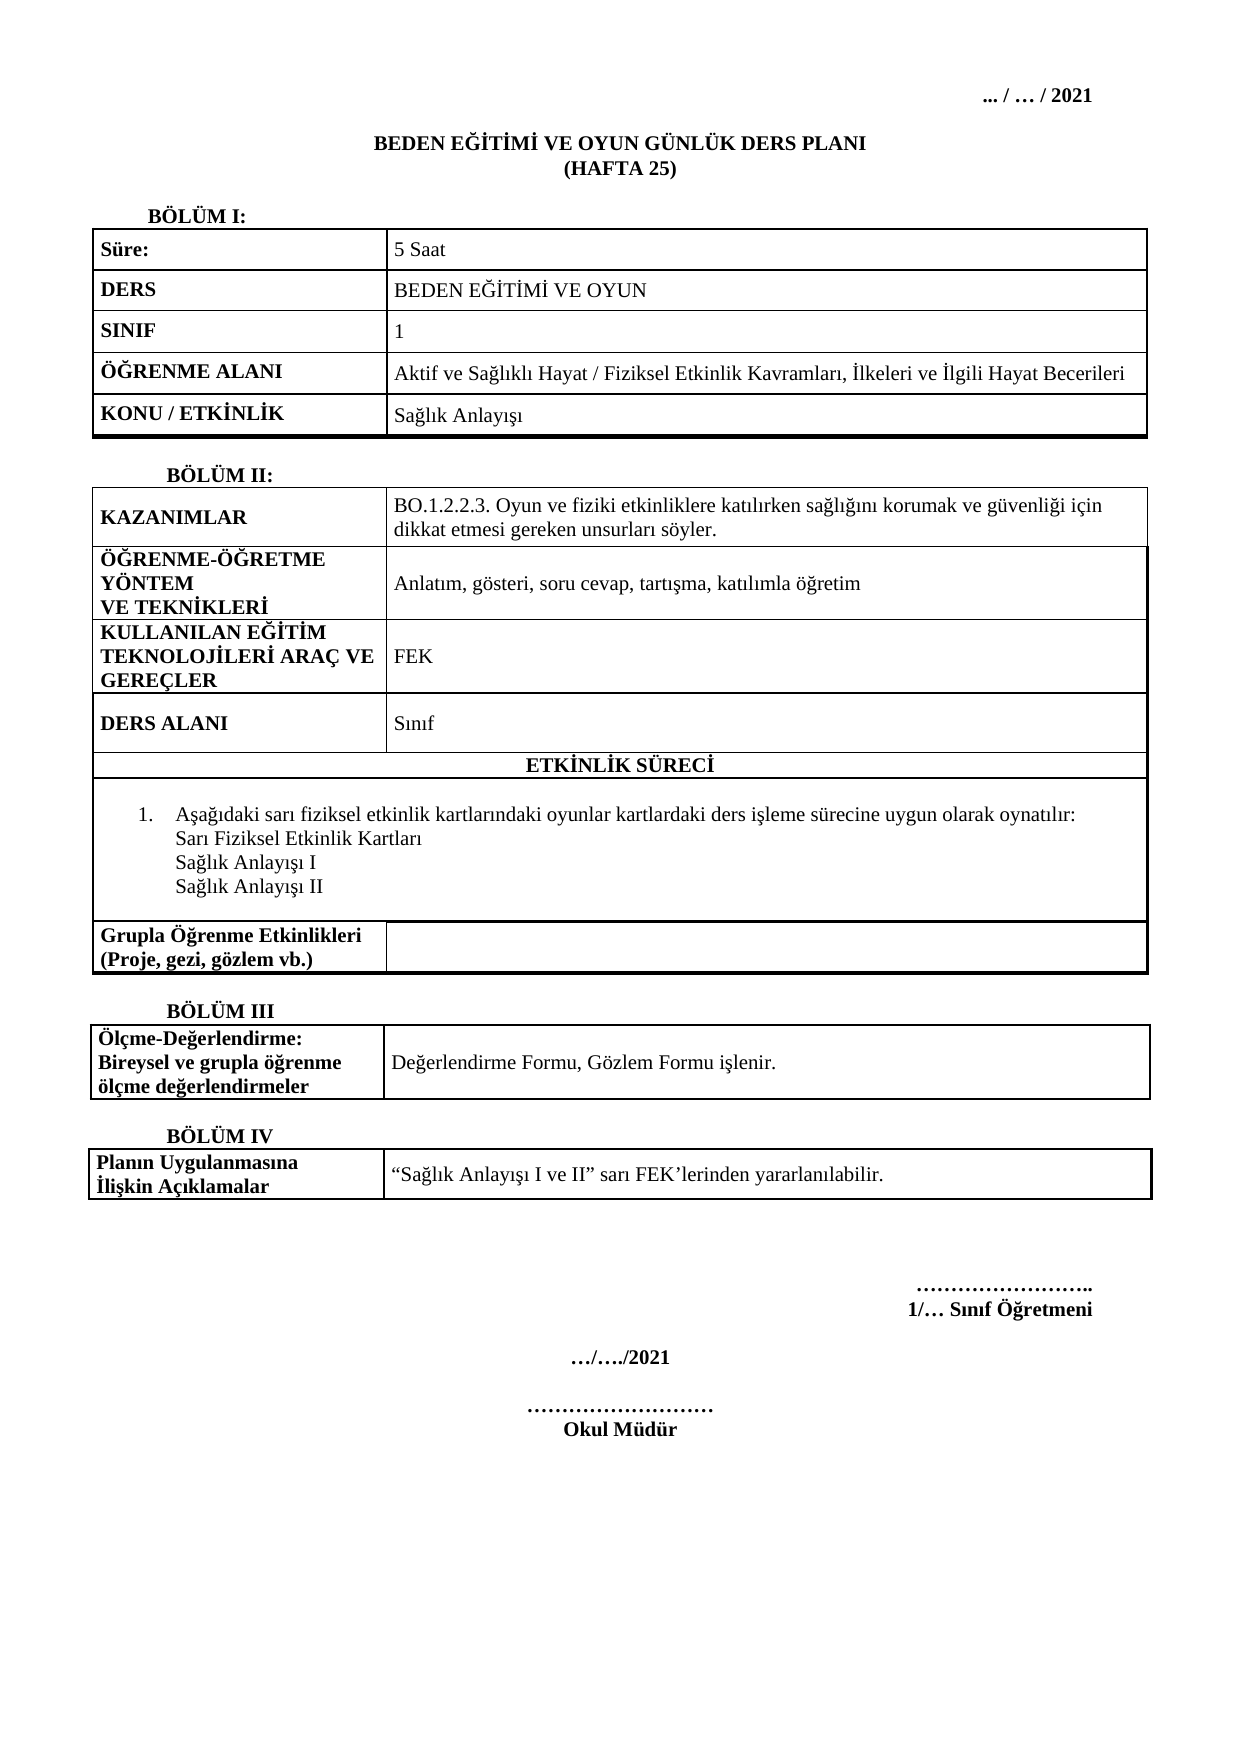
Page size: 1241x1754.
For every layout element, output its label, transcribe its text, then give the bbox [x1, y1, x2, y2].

table_cell Sınıf [387, 694, 1146, 752]
table_header Ölçme-Değerlendirme: Bireysel ve grupla öğrenme ölçme değerlendirmeler [92, 1026, 383, 1098]
text Okul Müdür [148, 1417, 1093, 1441]
table_cell Aşağıdaki sarı fiziksel etkinlik kartlarındaki oyunlar kartlardaki ders işleme sürecine uygun olarak oynatılır: Sarı Fiziksel Etkinlik Kartları Sağlık Anlayışı I Sağlık Anlayışı II [94, 779, 1146, 920]
table_cell BEDEN EĞİTİMİ VE OYUN [388, 271, 1146, 310]
table_cell KULLANILAN EĞİTİM TEKNOLOJİLERİ ARAÇ VE GEREÇLER [93, 620, 386, 692]
table_header Planın Uygulanmasına İlişkin Açıklamalar [90, 1150, 383, 1198]
table_header 5 Saat [388, 230, 1146, 269]
table_header Değerlendirme Formu, Gözlem Formu işlenir. [385, 1026, 1149, 1098]
table_cell SINIF [94, 311, 386, 352]
text ... / … / 2021 [148, 83, 1093, 107]
text 1/… Sınıf Öğretmeni [148, 1296, 1093, 1321]
text BÖLÜM II: [148, 463, 1093, 487]
table_cell 1 [388, 311, 1146, 352]
table_cell Grupla Öğrenme Etkinlikleri (Proje, gezi, gözlem vb.) [94, 922, 386, 971]
table_cell Sağlık Anlayışı [388, 395, 1146, 434]
table_header BO.1.2.2.3. Oyun ve fiziki etkinliklere katılırken sağlığını korumak ve güvenliği için dikkat etmesi gereken unsurları söyler. [387, 488, 1147, 546]
table_cell DERS ALANI [94, 694, 386, 752]
table_cell Aktif ve Sağlıklı Hayat / Fiziksel Etkinlik Kavramları, İlkeleri ve İlgili Hayat Becerileri [388, 353, 1146, 393]
table_cell [387, 923, 1146, 971]
table_header KAZANIMLAR [93, 488, 386, 546]
text …/…./2021 [148, 1344, 1093, 1369]
table_cell DERS [94, 271, 386, 310]
text ……………………… [148, 1393, 1093, 1417]
table_cell Anlatım, gösteri, soru cevap, tartışma, katılımla öğretim [387, 547, 1146, 619]
table_cell KONU / ETKİNLİK [94, 395, 386, 434]
text BÖLÜM I: [148, 203, 1093, 228]
text …………………….. [148, 1272, 1093, 1296]
subtitle BÖLÜM IV [148, 1124, 1093, 1148]
table_cell ETKİNLİK SÜRECİ [94, 753, 1146, 777]
text BEDEN EĞİTİMİ VE OYUN GÜNLÜK DERS PLANI [148, 131, 1093, 155]
table_header “Sağlık Anlayışı I ve II” sarı FEK’lerinden yararlanılabilir. [385, 1150, 1150, 1198]
table_header Süre: [94, 230, 386, 269]
subtitle BÖLÜM III [148, 999, 1093, 1023]
table_cell ÖĞRENME ALANI [94, 353, 386, 393]
text (HAFTA 25) [148, 155, 1093, 179]
table_cell FEK [387, 620, 1146, 692]
table_cell ÖĞRENME-ÖĞRETME YÖNTEM VE TEKNİKLERİ [93, 547, 386, 619]
